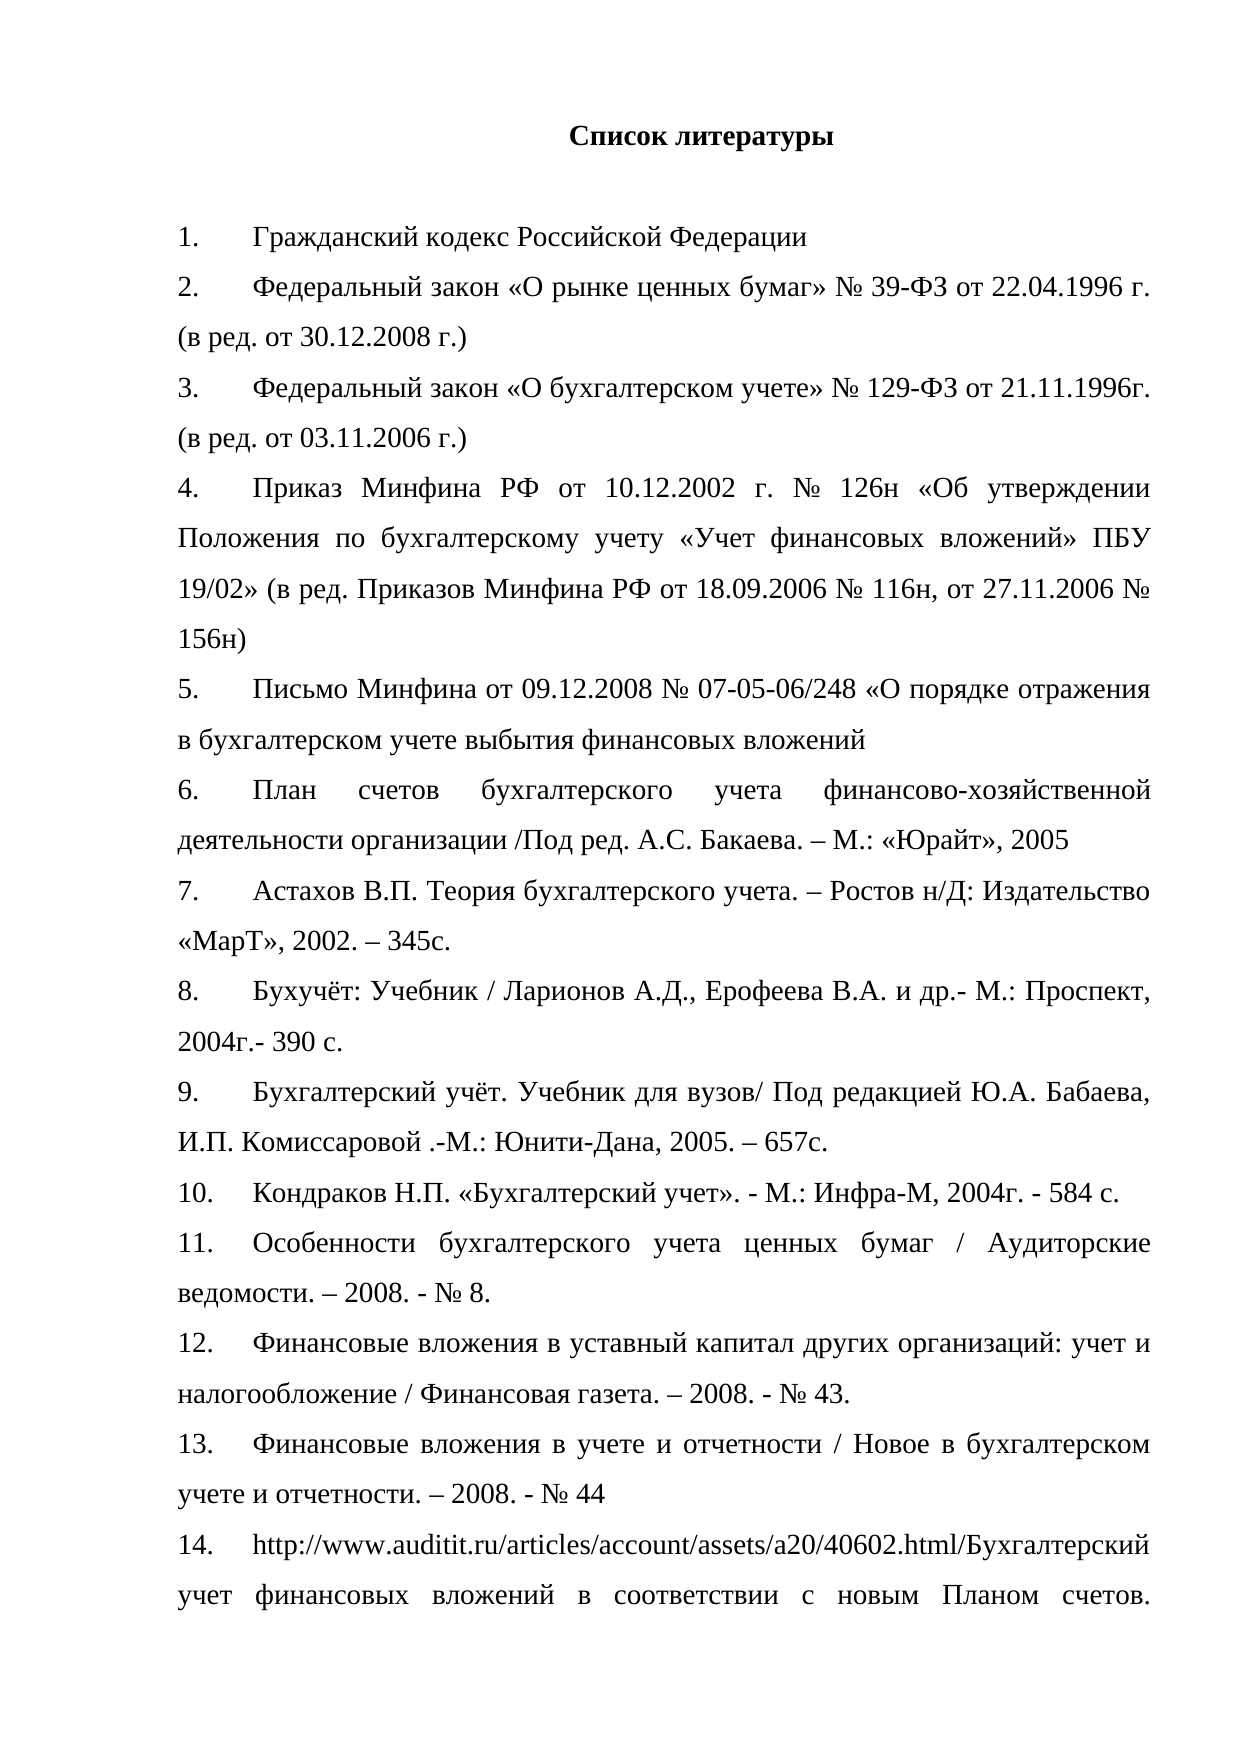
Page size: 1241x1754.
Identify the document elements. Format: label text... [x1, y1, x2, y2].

list Астахов В.П. Теория бухгалтерского учета. – Ростов н/Д: Издательство «МарТ», 2002. – 345с. [177, 873, 1152, 957]
text Список литературы [177, 118, 1152, 152]
list Финансовые вложения в учете и отчетности / Новое в бухгалтерском учете и отчетности. – 2008. - № 44 [177, 1426, 1152, 1510]
list Бухгалтерский учёт. Учебник для вузов/ Под редакцией Ю.А. Бабаева, И.П. Комиссаровой .-М.: Юнити-Дана, 2005. – 657с. [177, 1074, 1152, 1158]
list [177, 1527, 1152, 1611]
list Федеральный закон «О бухгалтерском учете» № 129-ФЗ от 21.11.1996г. (в ред. от 03.11.2006 г.) [177, 370, 1152, 453]
list Бухучёт: Учебник / Ларионов А.Д., Ерофеева В.А. и др.- М.: Проспект, 2004г.- 390 с. [177, 973, 1152, 1057]
list Приказ Минфина РФ от 10.12.2002 г. № 126н «Об утверждении Положения по бухгалтерскому учету «Учет финансовых вложений» ПБУ 19/02» (в ред. Приказов Минфина РФ от 18.09.2006 № 116н, от 27.11.2006 № 156н) [177, 470, 1152, 655]
list Федеральный закон «О рынке ценных бумаг» № 39-ФЗ от 22.04.1996 г. (в ред. от 30.12.2008 г.) [177, 269, 1152, 353]
list Финансовые вложения в уставный капитал других организаций: учет и налогообложение / Финансовая газета. – 2008. - № 43. [177, 1326, 1152, 1409]
list План счетов бухгалтерского учета финансово-хозяйственной деятельности организации /Под ред. А.С. Бакаева. – М.: «Юрайт», 2005 [177, 772, 1152, 856]
list Кондраков Н.П. «Бухгалтерский учет». - М.: Инфра-М, 2004г. - 584 с. [177, 1175, 1152, 1208]
list Особенности бухгалтерского учета ценных бумаг / Аудиторские ведомости. – 2008. - № 8. [177, 1225, 1152, 1309]
list Письмо Минфина от 09.12.2008 № 07-05-06/248 «О порядке отражения в бухгалтерском учете выбытия финансовых вложений [177, 672, 1152, 755]
list Гражданский кодекс Российской Федерации [177, 219, 1152, 252]
